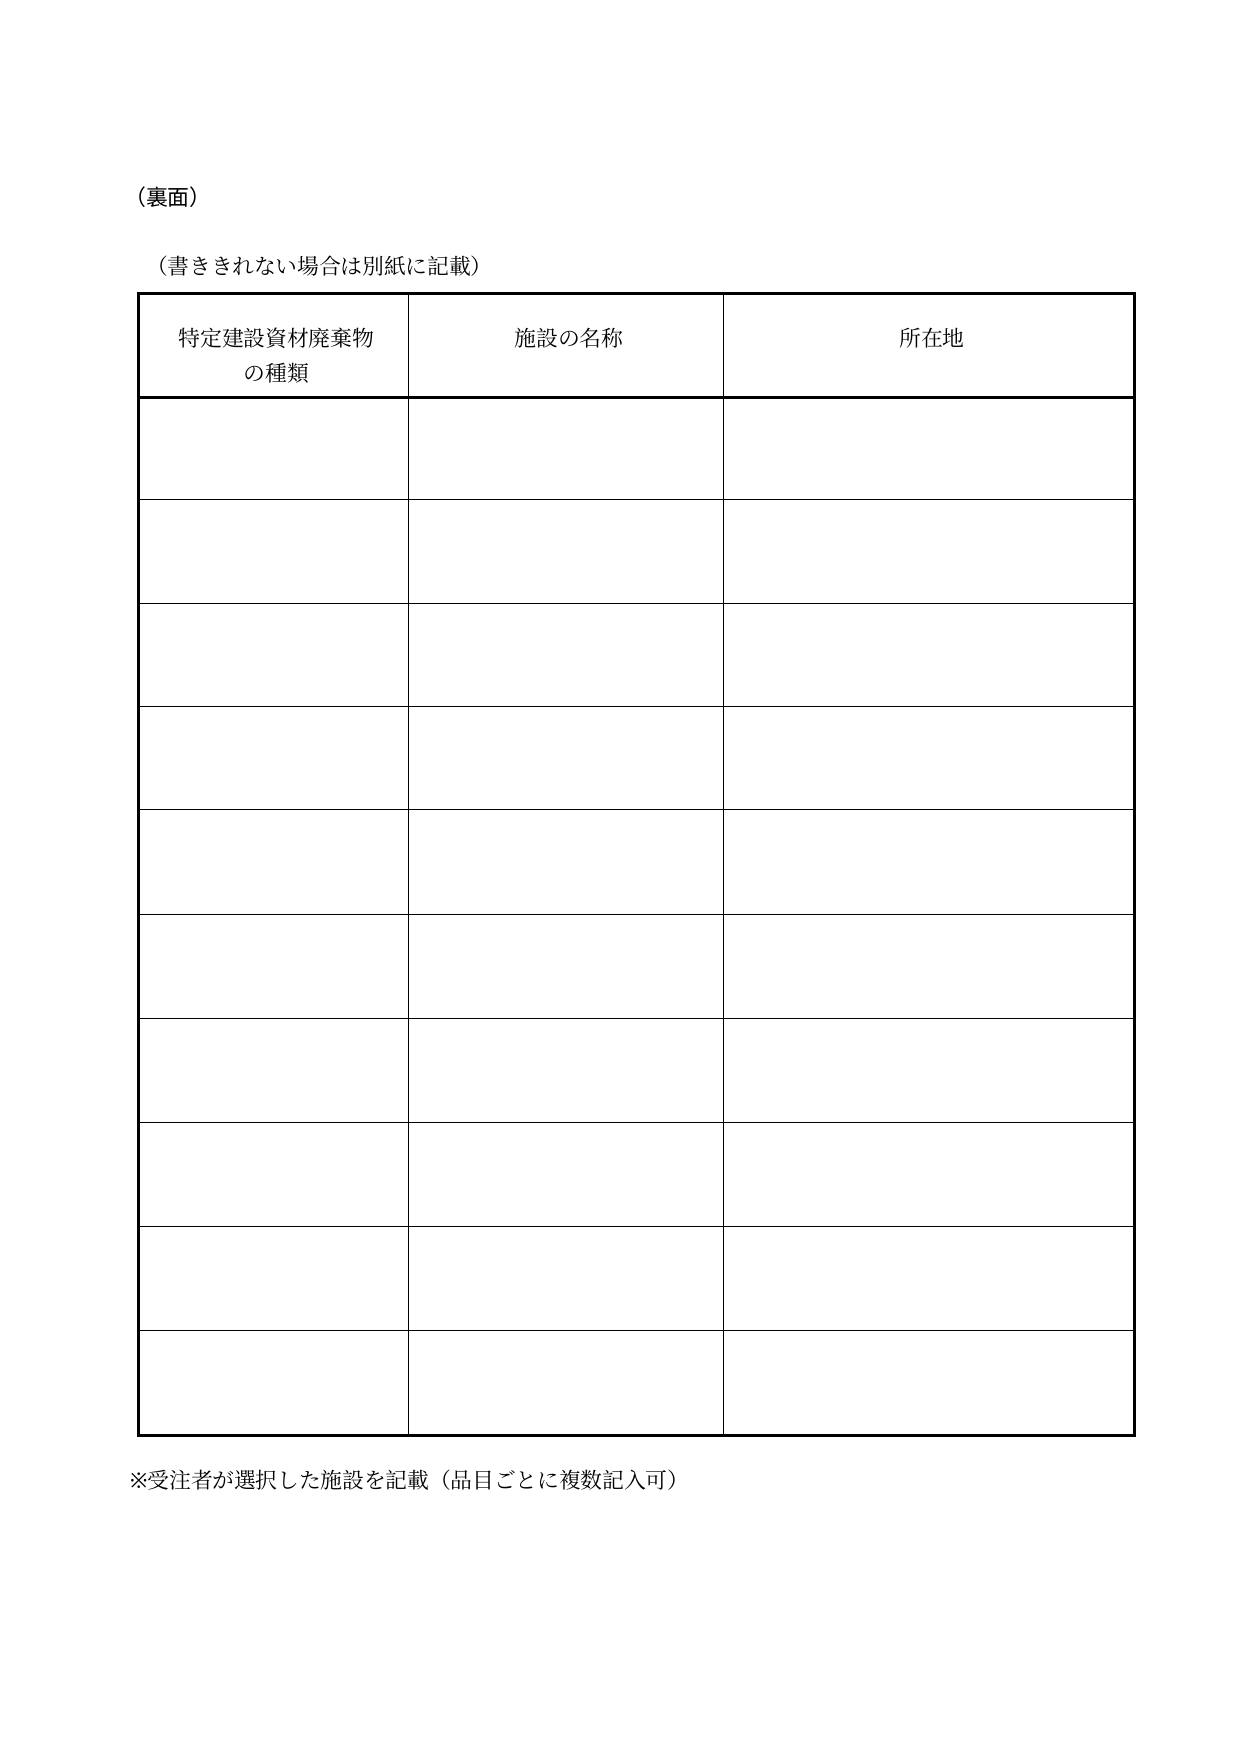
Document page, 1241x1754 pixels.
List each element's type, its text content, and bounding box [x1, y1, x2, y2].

text （裏面） [124, 177, 1152, 212]
table_cell [140, 810, 408, 913]
table_header 所在地 [724, 295, 1133, 396]
table_cell [140, 1227, 408, 1330]
table_cell [724, 915, 1133, 1017]
table_cell [409, 1227, 723, 1330]
table_header 特定建設資材廃棄物 の種類 [140, 295, 408, 396]
table_cell [409, 604, 723, 706]
table_cell [140, 500, 408, 602]
table_cell [724, 399, 1133, 499]
table_cell [724, 810, 1133, 913]
text （書ききれない場合は別紙に記載） [124, 247, 1152, 281]
table_header 施設の名称 [409, 295, 723, 396]
table_cell [409, 810, 723, 913]
table_cell [409, 1019, 723, 1122]
table_cell [409, 1331, 723, 1434]
table_cell [724, 707, 1133, 809]
table_cell [724, 1227, 1133, 1330]
table_cell [409, 707, 723, 809]
table_cell [140, 1019, 408, 1122]
text ※受注者が選択した施設を記載（品目ごとに複数記入可） [124, 1461, 1152, 1495]
table_cell [140, 1123, 408, 1226]
table_cell [140, 399, 408, 499]
table_cell [724, 1331, 1133, 1434]
table_cell [724, 604, 1133, 706]
table_cell [409, 1123, 723, 1226]
table_cell [724, 1019, 1133, 1122]
table_cell [409, 500, 723, 602]
table_cell [140, 707, 408, 809]
table_cell [724, 1123, 1133, 1226]
table_cell [140, 1331, 408, 1434]
table_cell [409, 399, 723, 499]
table_cell [140, 604, 408, 706]
table_cell [140, 915, 408, 1017]
table_cell [724, 500, 1133, 602]
table_cell [409, 915, 723, 1017]
